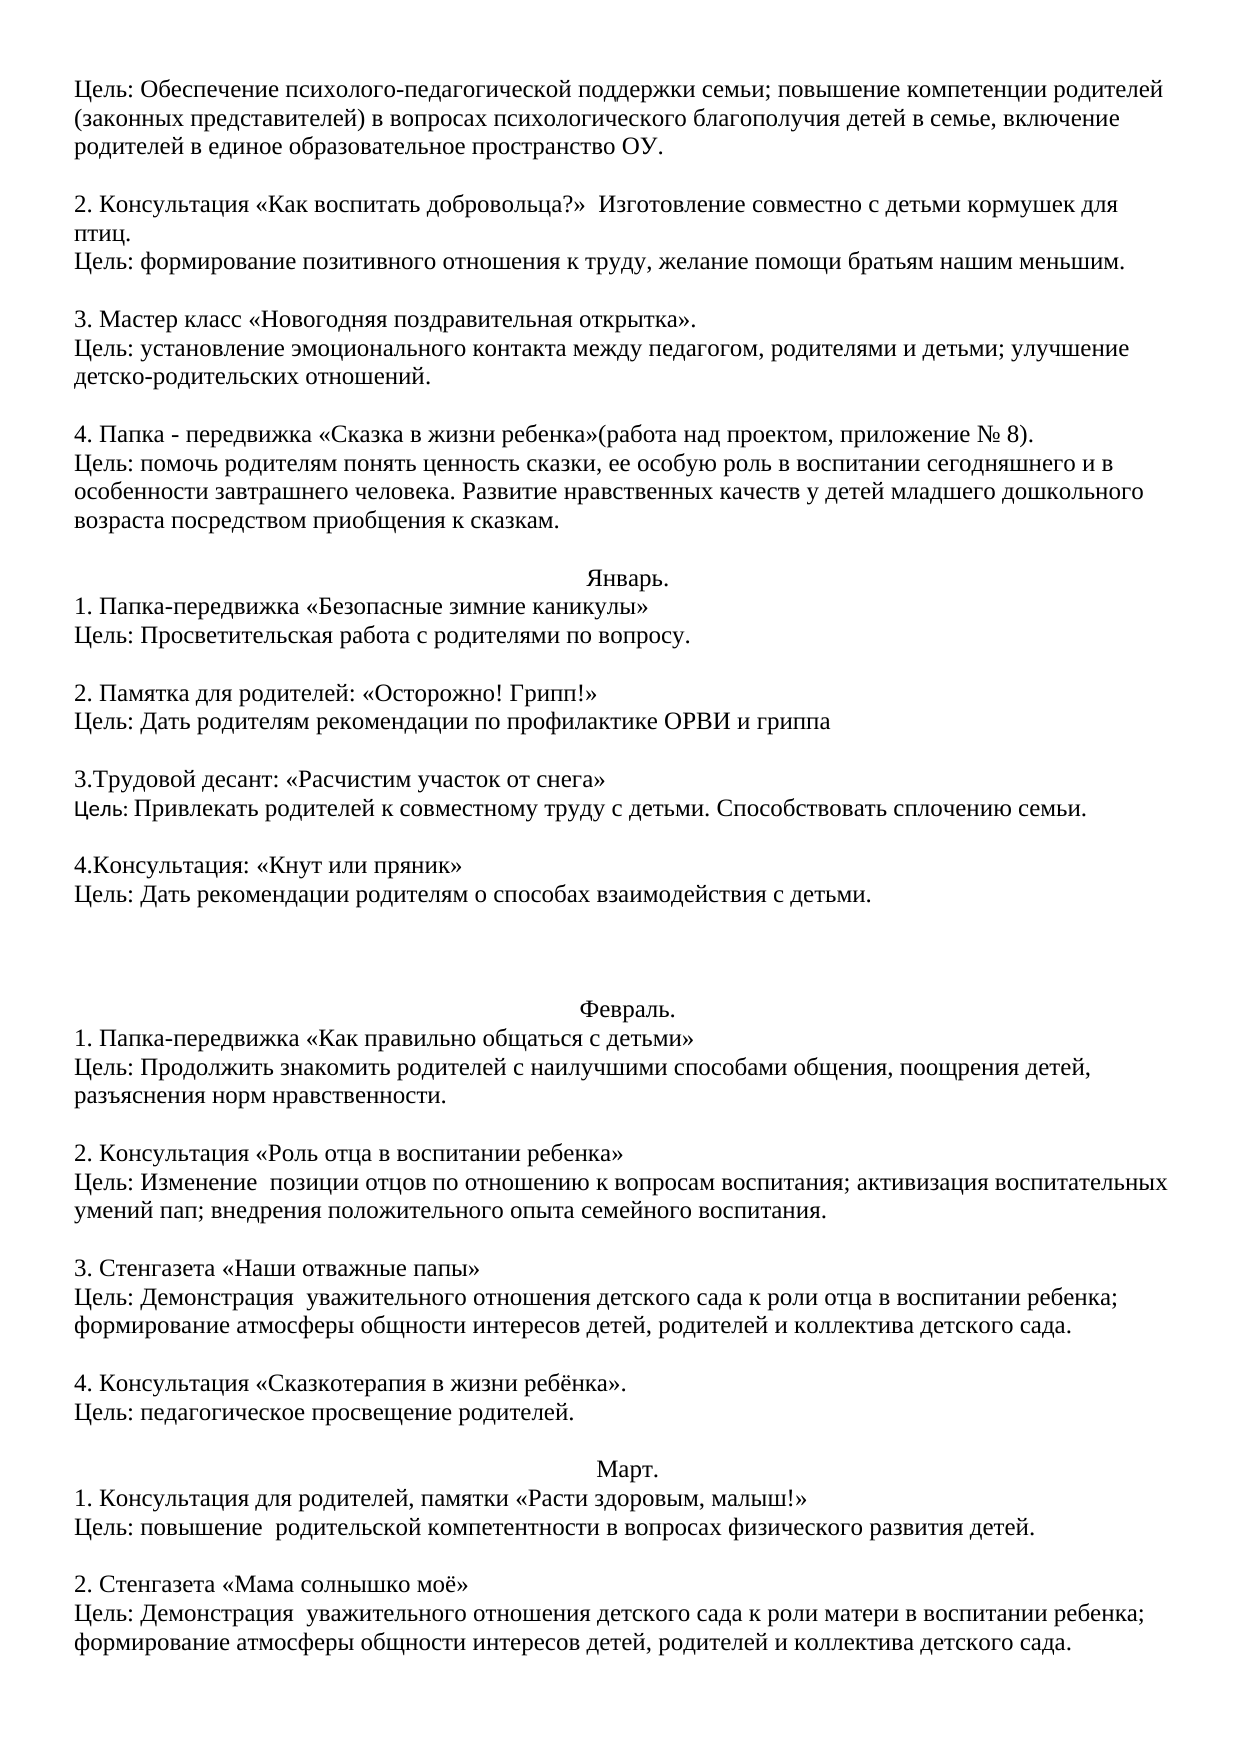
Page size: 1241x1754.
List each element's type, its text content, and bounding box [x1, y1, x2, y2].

text 3. Мастер класс «Новогодняя поздравительная открытка». [74, 304, 1181, 333]
text Цель: Просветительская работа с родителями по вопросу. [74, 620, 1181, 649]
text 4. Консультация «Сказкотерапия в жизни ребёнка». [74, 1368, 1181, 1397]
text Цель: Демонстрация уважительного отношения детского сада к роли отца в воспитании ребенка; формирование атмосферы общности интересов детей, родителей и коллектива детского сада. [74, 1282, 1181, 1339]
text Январь. [74, 563, 1181, 591]
text Цель: установление эмоционального контакта между педагогом, родителями и детьми; улучшение детско-родительских отношений. [74, 333, 1181, 390]
text Март. [74, 1454, 1181, 1483]
text Цель: повышение родительской компетентности в вопросах физического развития детей. [74, 1512, 1181, 1540]
text 2. Стенгазета «Мама солнышко моё» [74, 1569, 1181, 1598]
text Цель: Обеспечение психолого-педагогической поддержки семьи; повышение компетенции родителей (законных представителей) в вопросах психологического благополучия детей в семье, включение родителей в единое образовательное пространство ОУ. [74, 74, 1181, 160]
text 4.Консультация: «Кнут или пряник» [74, 850, 1181, 879]
text Цель: формирование позитивного отношения к труду, желание помощи братьям нашим меньшим. [74, 246, 1181, 275]
text 1. Консультация для родителей, памятки «Расти здоровым, малыш!» [74, 1483, 1181, 1512]
text 1. Папка-передвижка «Как правильно общаться с детьми» [74, 1023, 1181, 1052]
text 2. Памятка для родителей: «Осторожно! Грипп!» [74, 678, 1181, 706]
text Цель: Дать рекомендации родителям о способах взаимодействия с детьми. [74, 879, 1181, 908]
text Цель: Демонстрация уважительного отношения детского сада к роли матери в воспитании ребенка; формирование атмосферы общности интересов детей, родителей и коллектива детского сада. [74, 1598, 1181, 1655]
text Цель: помочь родителям понять ценность сказки, ее особую роль в воспитании сегодняшнего и в особенности завтрашнего человека. Развитие нравственных качеств у детей младшего дошкольного возраста посредством приобщения к сказкам. [74, 448, 1181, 534]
text 2. Консультация «Роль отца в воспитании ребенка» [74, 1138, 1181, 1167]
text Февраль. [74, 994, 1181, 1023]
text Цель: педагогическое просвещение родителей. [74, 1397, 1181, 1425]
text Цель: Дать родителям рекомендации по профилактике ОРВИ и гриппа [74, 706, 1181, 735]
text 4. Папка - передвижка «Сказка в жизни ребенка»(работа над проектом, приложение № 8). [74, 419, 1181, 448]
text 3. Стенгазета «Наши отважные папы» [74, 1253, 1181, 1282]
text 2. Консультация «Как воспитать добровольца?» Изготовление совместно с детьми кормушек для птиц. [74, 189, 1181, 246]
text 1. Папка-передвижка «Безопасные зимние каникулы» [74, 591, 1181, 620]
text 3.Трудовой десант: «Расчистим участок от снега» [74, 764, 1181, 793]
text Цель: Продолжить знакомить родителей с наилучшими способами общения, поощрения детей, разъяснения норм нравственности. [74, 1052, 1181, 1109]
text Цель: Изменение позиции отцов по отношению к вопросам воспитания; активизация воспитательных умений пап; внедрения положительного опыта семейного воспитания. [74, 1167, 1181, 1224]
text Цель: Привлекать родителей к совместному труду с детьми. Способствовать сплочению семьи. [74, 793, 1181, 822]
